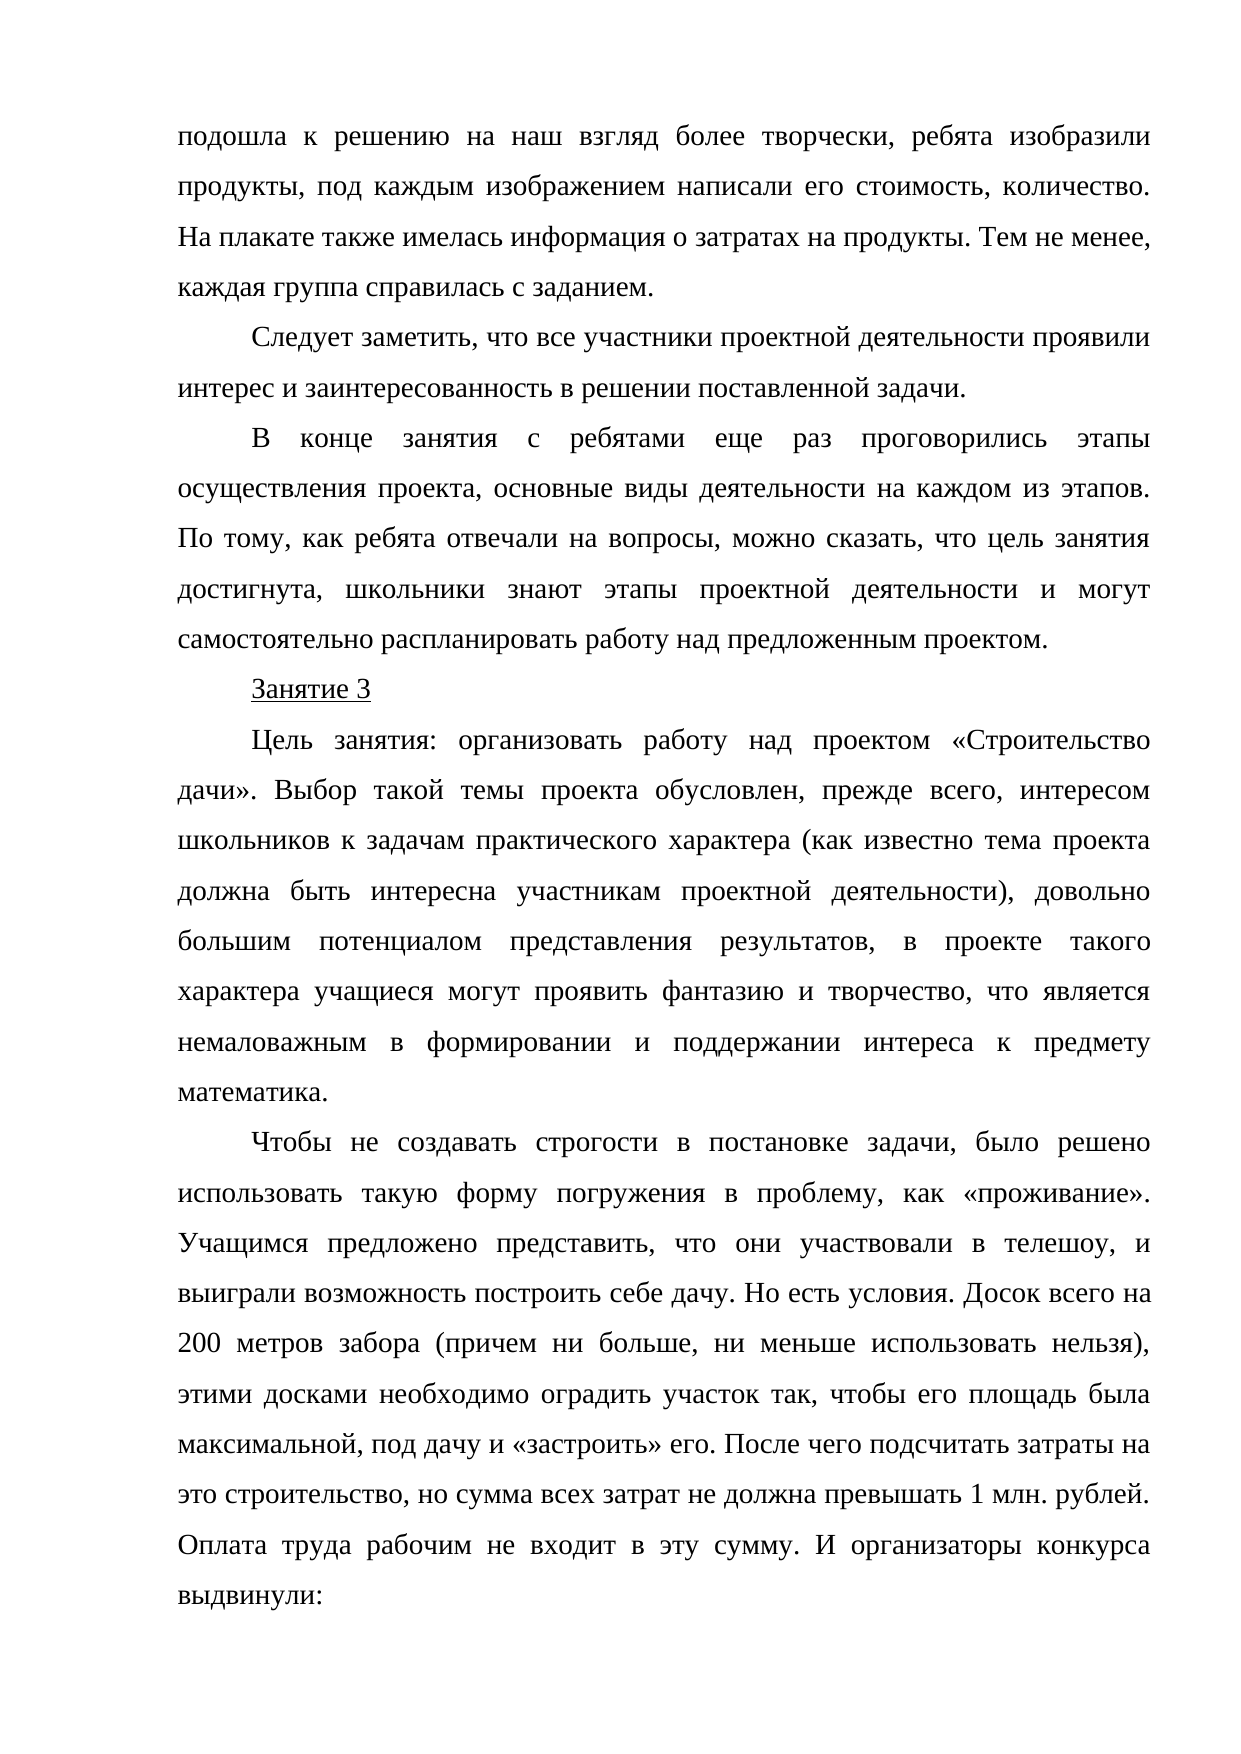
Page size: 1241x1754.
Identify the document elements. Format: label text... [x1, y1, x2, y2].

text Занятие 3 [177, 672, 1152, 705]
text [177, 118, 1152, 303]
text Следует заметить, что все участники проектной деятельности проявили интерес и заинтересованность в решении поставленной задачи. [177, 319, 1152, 403]
text В конце занятия с ребятами еще раз проговорились этапы осуществления проекта, основные виды деятельности на каждом из этапов. По тому, как ребята отвечали на вопросы, можно сказать, что цель занятия достигнута, школьники знают этапы проектной деятельности и могут самостоятельно распланировать работу над предложенным проектом. [177, 420, 1152, 655]
text Цель занятия: организовать работу над проектом «Строительство дачи». Выбор такой темы проекта обусловлен, прежде всего, интересом школьников к задачам практического характера (как известно тема проекта должна быть интересна участникам проектной деятельности), довольно большим потенциалом представления результатов, в проекте такого характера учащиеся могут проявить фантазию и творчество, что является немаловажным в формировании и поддержании интереса к предмету математика. [177, 722, 1152, 1108]
text Чтобы не создавать строгости в постановке задачи, было решено использовать такую форму погружения в проблему, как «проживание». Учащимся предложено представить, что они участвовали в телешоу, и выиграли возможность построить себе дачу. Но есть условия. Досок всего на забора (причем ни больше, ни меньше использовать нельзя), этими досками необходимо оградить участок так, чтобы его площадь была максимальной, под дачу и «застроить» его. После чего подсчитать затраты на это строительство, но сумма всех затрат не должна превышать 1 млн. рублей. Оплата труда рабочим не входит в эту сумму. И организаторы конкурса выдвинули: [177, 1124, 1152, 1611]
